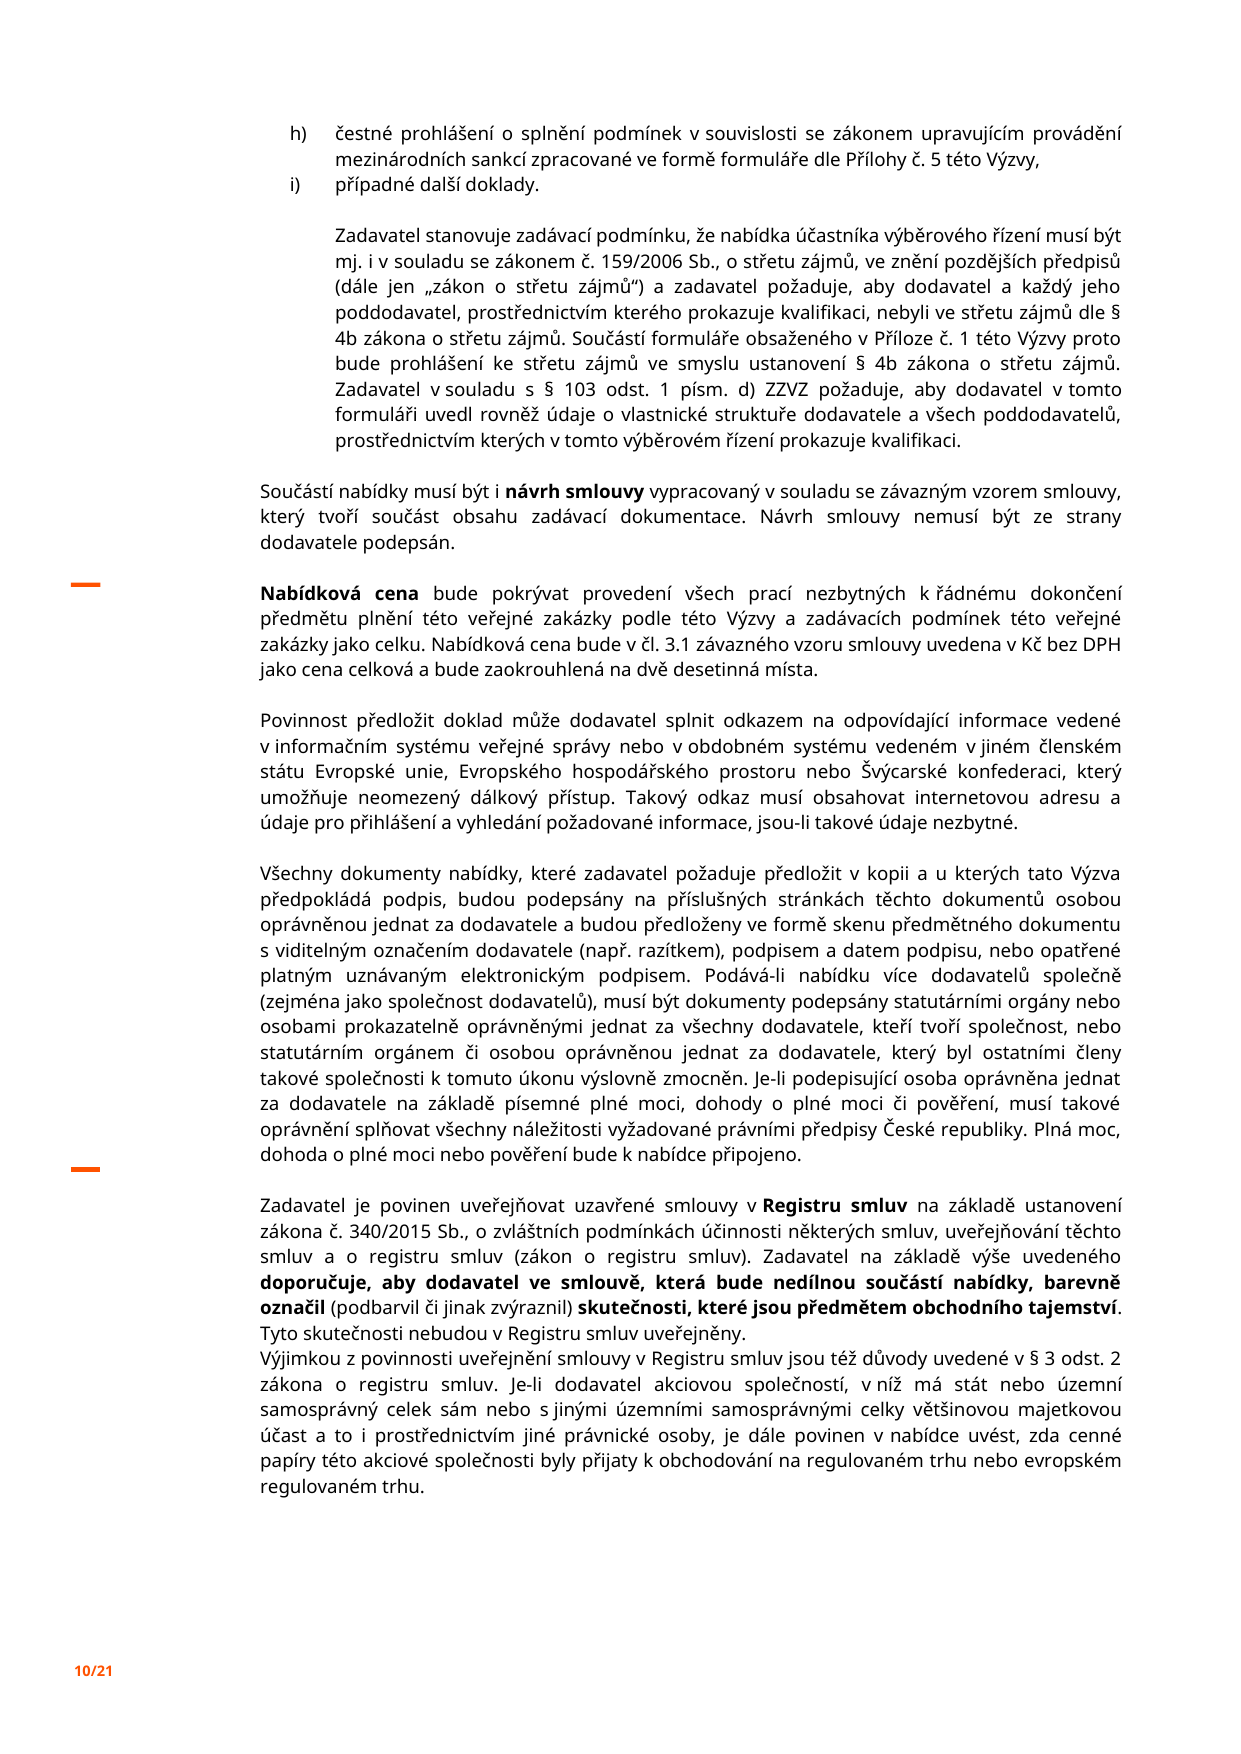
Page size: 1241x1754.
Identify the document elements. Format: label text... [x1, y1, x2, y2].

text Výjimkou z povinnosti uveřejnění smlouvy v Registru smluv jsou též důvody uvedené v § 3 odst. 2 zákona o registru smluv. Je-li dodavatel akciovou společností, v níž má stát nebo územní samosprávný celek sám nebo s jinými územními samosprávnými celky většinovou majetkovou účast a to i prostřednictvím jiné právnické osoby, je dále povinen v nabídce uvést, zda cenné papíry této akciové společnosti byly přijaty k obchodování na regulovaném trhu nebo evropském regulovaném trhu. [260, 1346, 1122, 1499]
text Nabídková cena bude pokrývat provedení všech prací nezbytných k řádnému dokončení předmětu plnění této veřejné zakázky podle této Výzvy a zadávacích podmínek této veřejné zakázky jako celku. Nabídková cena bude v čl. 3.1 závazného vzoru smlouvy uvedena v Kč bez DPH jako cena celková a bude zaokrouhlená na dvě desetinná místa. [260, 580, 1122, 682]
text Zadavatel je povinen uveřejňovat uzavřené smlouvy v Registru smluv na základě ustanovení zákona č. 340/2015 Sb., o zvláštních podmínkách účinnosti některých smluv, uveřejňování těchto smluv a o registru smluv (zákon o registru smluv). Zadavatel na základě výše uvedeného doporučuje, aby dodavatel ve smlouvě, která bude nedílnou součástí nabídky, barevně označil (podbarvil či jinak zvýraznil) skutečnosti, které jsou předmětem obchodního tajemství. Tyto skutečnosti nebudou v Registru smluv uveřejněny. [260, 1192, 1122, 1346]
text Zadavatel stanovuje zadávací podmínku, že nabídka účastníka výběrového řízení musí být mj. i v souladu se zákonem č. 159/2006 Sb., o střetu zájmů, ve znění pozdějších předpisů (dále jen „zákon o střetu zájmů“) a zadavatel požaduje, aby dodavatel a každý jeho poddodavatel, prostřednictvím kterého prokazuje kvalifikaci, nebyli ve střetu zájmů dle § 4b zákona o střetu zájmů. Součástí formuláře obsaženého v Příloze č. 1 této Výzvy proto bude prohlášení ke střetu zájmů ve smyslu ustanovení § 4b zákona o střetu zájmů. Zadavatel v souladu s § 103 odst. 1 písm. d) ZZVZ požaduje, aby dodavatel v tomto formuláři uvedl rovněž údaje o vlastnické struktuře dodavatele a všech poddodavatelů, prostřednictvím kterých v tomto výběrovém řízení prokazuje kvalifikaci. [335, 223, 1122, 452]
text Součástí nabídky musí být i návrh smlouvy vypracovaný v souladu se závazným vzorem smlouvy, který tvoří součást obsahu zadávací dokumentace. Návrh smlouvy nemusí být ze strany dodavatele podepsán. [260, 478, 1122, 554]
list čestné prohlášení o splnění podmínek v souvislosti se zákonem upravujícím provádění mezinárodních sankcí zpracované ve formě formuláře dle Přílohy č. 5 této Výzvy, [289, 121, 1122, 172]
text Povinnost předložit doklad může dodavatel splnit odkazem na odpovídající informace vedené v informačním systému veřejné správy nebo v obdobném systému vedeném v jiném členském státu Evropské unie, Evropského hospodářského prostoru nebo Švýcarské konfederaci, který umožňuje neomezený dálkový přístup. Takový odkaz musí obsahovat internetovou adresu a údaje pro přihlášení a vyhledání požadované informace, jsou-li takové údaje nezbytné. [260, 708, 1122, 835]
list případné další doklady. [289, 172, 1122, 197]
text Všechny dokumenty nabídky, které zadavatel požaduje předložit v kopii a u kterých tato Výzva předpokládá podpis, budou podepsány na příslušných stránkách těchto dokumentů osobou oprávněnou jednat za dodavatele a budou předloženy ve formě skenu předmětného dokumentu s viditelným označením dodavatele (např. razítkem), podpisem a datem podpisu, nebo opatřené platným uznávaným elektronickým podpisem. Podává-li nabídku více dodavatelů společně (zejména jako společnost dodavatelů), musí být dokumenty podepsány statutárními orgány nebo osobami prokazatelně oprávněnými jednat za všechny dodavatele, kteří tvoří společnost, nebo statutárním orgánem či osobou oprávněnou jednat za dodavatele, který byl ostatními členy takové společnosti k tomuto úkonu výslovně zmocněn. Je-li podepisující osoba oprávněna jednat za dodavatele na základě písemné plné moci, dohody o plné moci či pověření, musí takové oprávnění splňovat všechny náležitosti vyžadované právními předpisy České republiky. Plná moc, dohoda o plné moci nebo pověření bude k nabídce připojeno. [260, 861, 1122, 1167]
